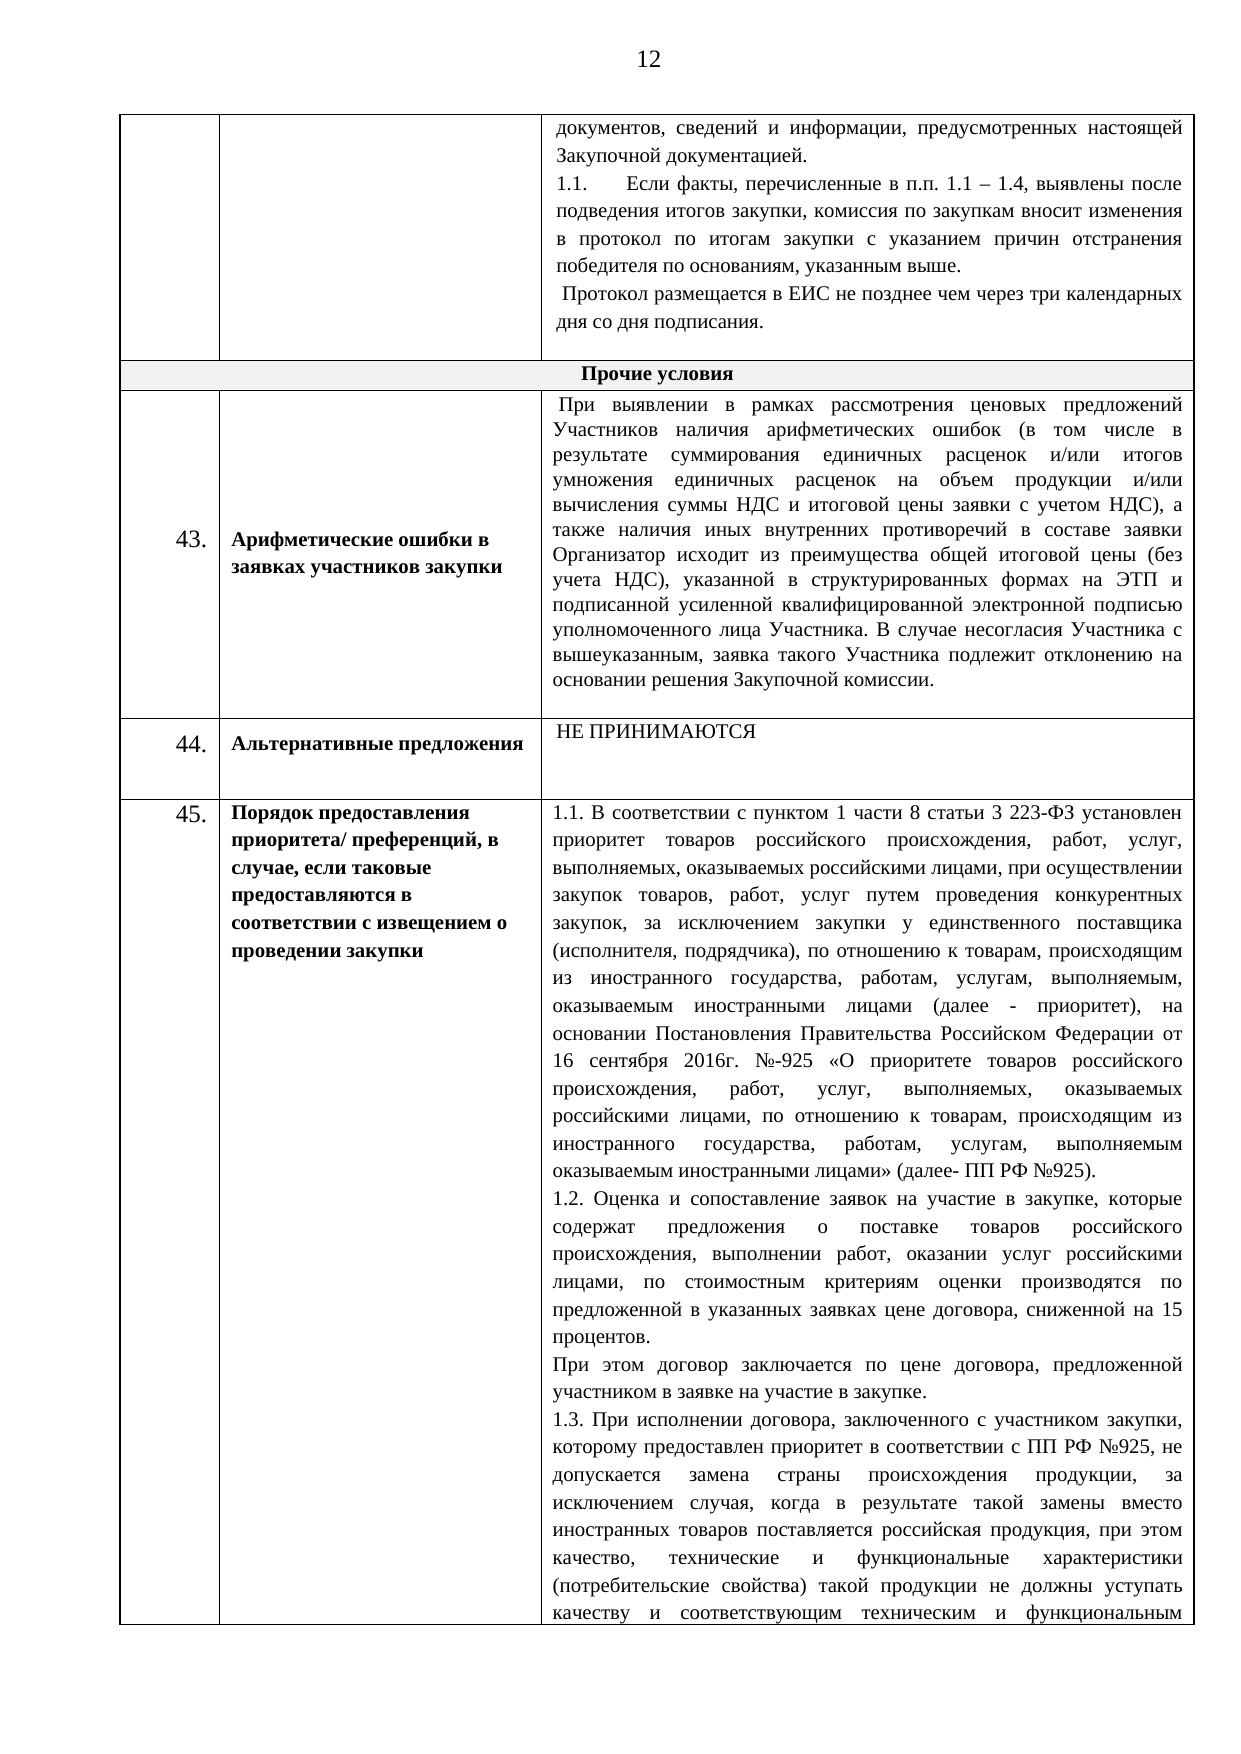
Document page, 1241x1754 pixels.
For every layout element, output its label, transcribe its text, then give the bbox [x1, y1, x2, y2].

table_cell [220, 115, 541, 360]
table_cell Альтернативные предложения [220, 719, 541, 798]
table_cell НЕ ПРИНИМАЮТСЯ [542, 719, 1193, 798]
table_cell [121, 719, 219, 798]
table_cell Прочие условия [121, 361, 1193, 389]
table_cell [220, 800, 541, 1624]
table_cell При выявлении в рамках рассмотрения ценовых предложений Участников наличия арифметических ошибок (в том числе в результате суммирования единичных расценок и/или итогов умножения единичных расценок на объем продукции и/или вычисления суммы НДС и итоговой цены заявки с учетом НДС), а также наличия иных внутренних противоречий в составе заявки Организатор исходит из преимущества общей итоговой цены (без учета НДС), указанной в структурированных формах на ЭТП и подписанной усиленной квалифицированной электронной подписью уполномоченного лица Участника. В случае несогласия Участника с вышеуказанным, заявка такого Участника подлежит отклонению на основании решения Закупочной комиссии. [542, 391, 1193, 718]
table_cell [121, 391, 219, 718]
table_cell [542, 115, 1193, 360]
table_cell Арифметические ошибки в заявках участников закупки [220, 391, 541, 718]
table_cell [542, 800, 1193, 1624]
table_cell [121, 800, 219, 1624]
table_cell [121, 115, 219, 360]
